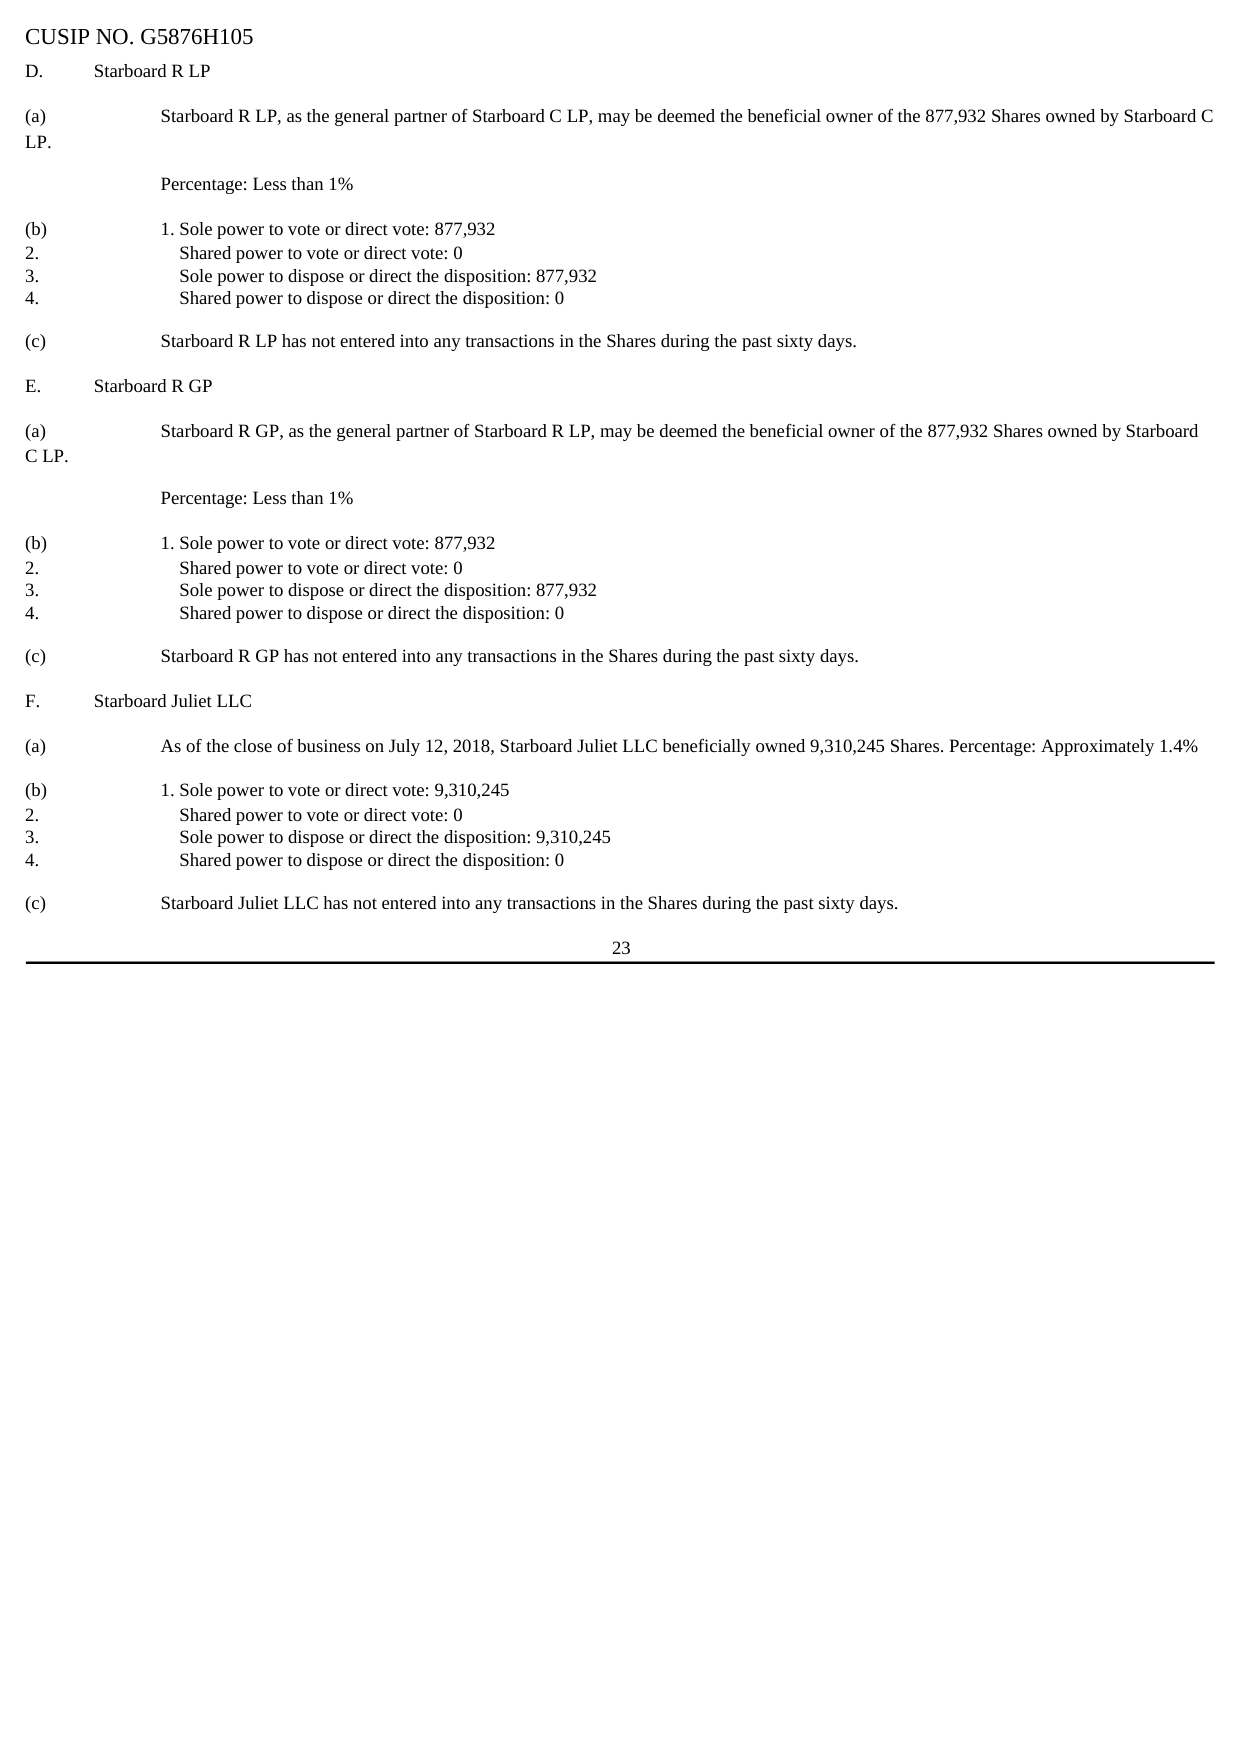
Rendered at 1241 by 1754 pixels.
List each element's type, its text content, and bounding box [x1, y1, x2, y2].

list Shared power to vote or direct vote: 0 [25, 557, 1215, 578]
text Percentage: Less than 1% [160, 487, 1215, 509]
list Shared power to vote or direct vote: 0 [25, 804, 1215, 825]
list Shared power to dispose or direct the disposition: 0 [25, 602, 1215, 623]
list Starboard Juliet LLC has not entered into any transactions in the Shares during the past sixty days. [25, 892, 1215, 913]
list Starboard R GP has not entered into any transactions in the Shares during the past sixty days. [25, 644, 1215, 666]
list 1. Sole power to vote or direct vote: 9,310,245 [25, 779, 1215, 801]
list Shared power to dispose or direct the disposition: 0 [25, 849, 1215, 870]
list Shared power to vote or direct vote: 0 [25, 242, 1215, 263]
list As of the close of business on July 12, 2018, Starboard Juliet LLC beneficially owned 9,310,245 Shares. Percentage: Approximately 1.4% [25, 734, 1215, 756]
list Sole power to dispose or direct the disposition: 877,932 [25, 579, 1215, 601]
list 1. Sole power to vote or direct vote: 877,932 [25, 218, 1215, 239]
list Sole power to dispose or direct the disposition: 9,310,245 [25, 826, 1215, 848]
list Starboard R LP [25, 60, 1215, 82]
list Starboard R GP, as the general partner of Starboard R LP, may be deemed the beneficial owner of the 877,932 Shares owned by Starboard C LP. [25, 420, 1215, 467]
list Starboard R LP, as the general partner of Starboard C LP, may be deemed the beneficial owner of the 877,932 Shares owned by Starboard C LP. [25, 105, 1215, 152]
list Shared power to dispose or direct the disposition: 0 [25, 287, 1215, 308]
list Starboard R GP [25, 375, 1215, 397]
text CUSIP NO. G5876H105 [25, 23, 1215, 49]
list 1. Sole power to vote or direct vote: 877,932 [25, 532, 1215, 554]
text Percentage: Less than 1% [160, 173, 1215, 194]
list Starboard R LP has not entered into any transactions in the Shares during the past sixty days. [25, 330, 1215, 352]
list Starboard Juliet LLC [25, 689, 1215, 711]
list Sole power to dispose or direct the disposition: 877,932 [25, 264, 1215, 286]
text 23 [25, 937, 1217, 958]
